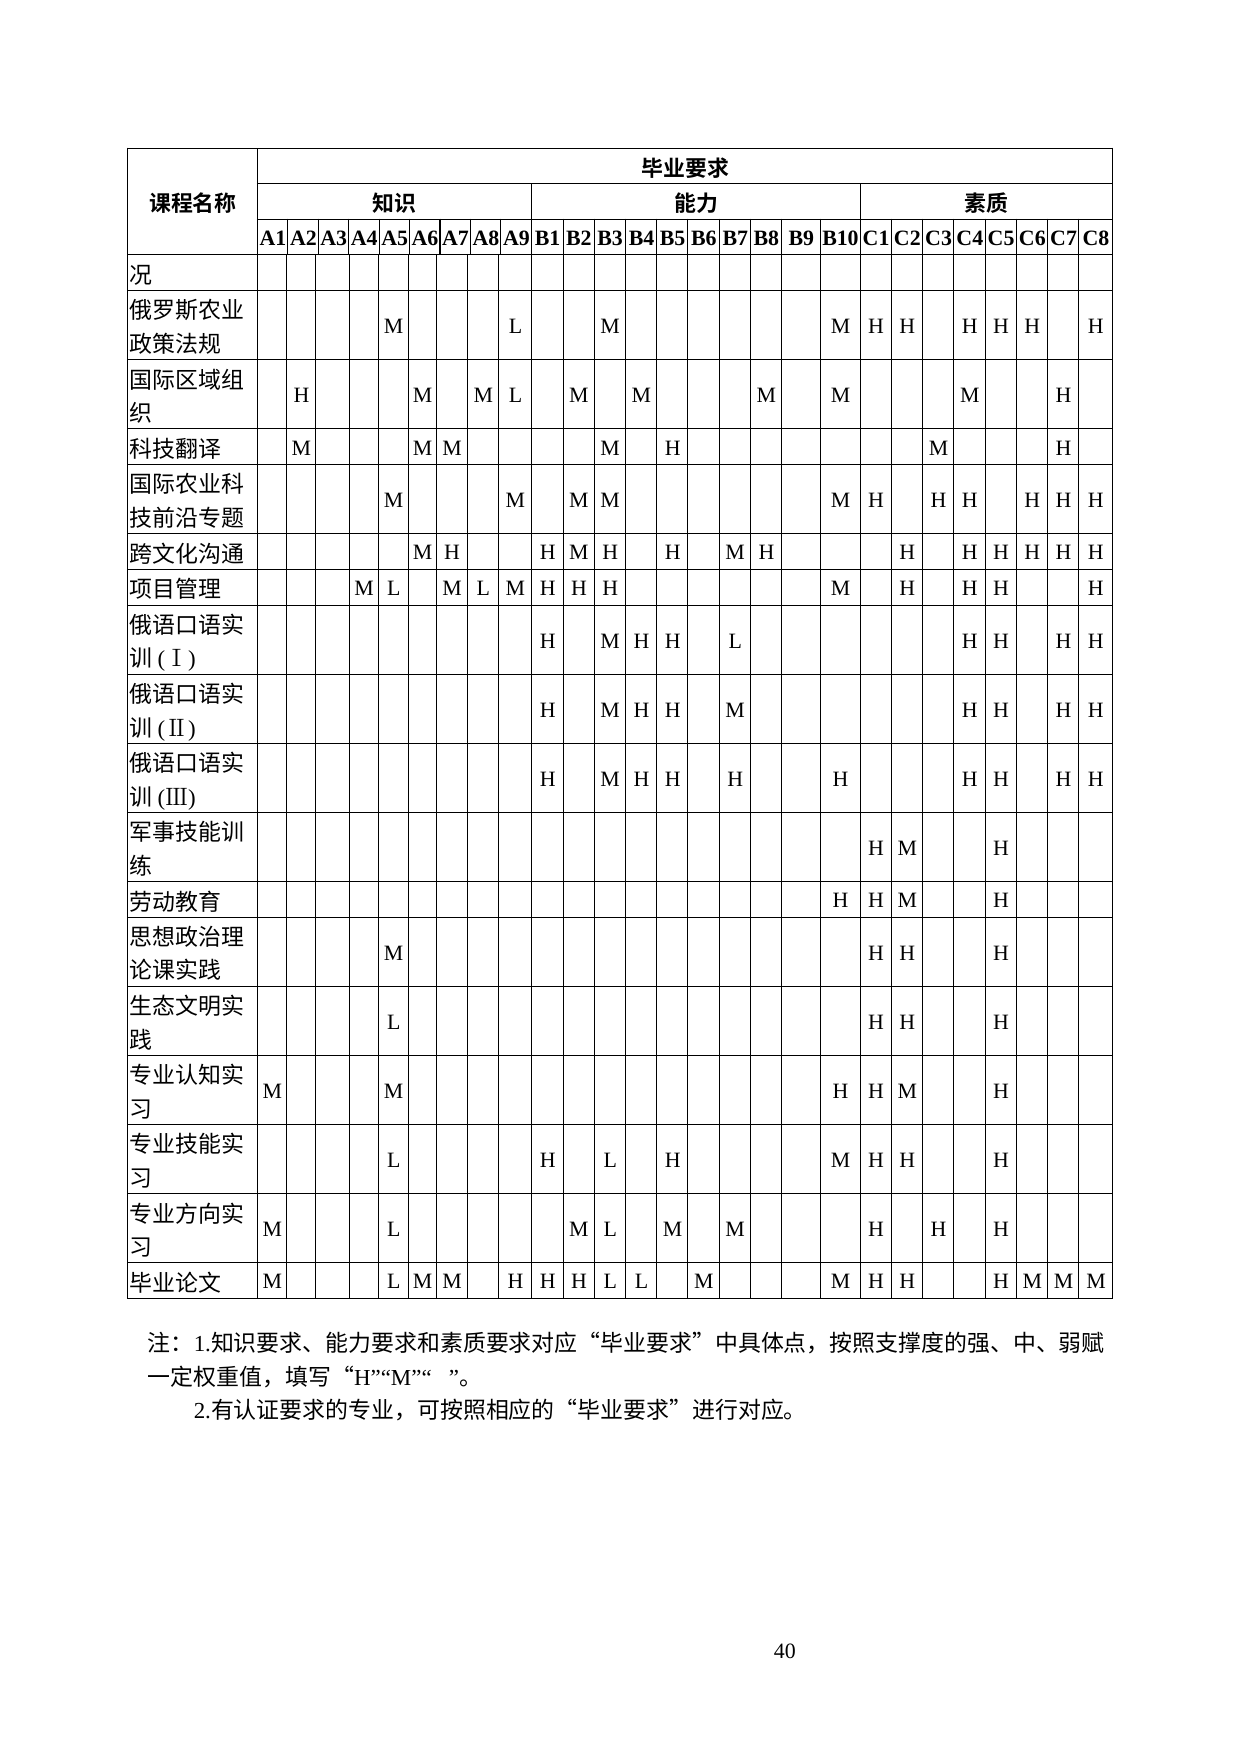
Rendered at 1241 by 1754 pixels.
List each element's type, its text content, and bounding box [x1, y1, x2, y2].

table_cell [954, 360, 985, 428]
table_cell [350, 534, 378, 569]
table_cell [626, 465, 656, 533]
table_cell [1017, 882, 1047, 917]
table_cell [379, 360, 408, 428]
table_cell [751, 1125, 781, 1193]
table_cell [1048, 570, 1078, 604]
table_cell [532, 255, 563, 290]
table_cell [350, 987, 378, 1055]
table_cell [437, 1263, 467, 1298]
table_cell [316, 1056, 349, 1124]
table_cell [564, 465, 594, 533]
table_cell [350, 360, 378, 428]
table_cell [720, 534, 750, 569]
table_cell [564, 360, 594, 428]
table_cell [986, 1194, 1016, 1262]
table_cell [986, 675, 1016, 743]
table_cell B5 [657, 220, 687, 254]
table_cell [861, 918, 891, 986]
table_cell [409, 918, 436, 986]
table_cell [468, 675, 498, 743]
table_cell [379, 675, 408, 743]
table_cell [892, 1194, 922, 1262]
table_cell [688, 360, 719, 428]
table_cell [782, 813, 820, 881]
table_cell B6 [688, 220, 719, 254]
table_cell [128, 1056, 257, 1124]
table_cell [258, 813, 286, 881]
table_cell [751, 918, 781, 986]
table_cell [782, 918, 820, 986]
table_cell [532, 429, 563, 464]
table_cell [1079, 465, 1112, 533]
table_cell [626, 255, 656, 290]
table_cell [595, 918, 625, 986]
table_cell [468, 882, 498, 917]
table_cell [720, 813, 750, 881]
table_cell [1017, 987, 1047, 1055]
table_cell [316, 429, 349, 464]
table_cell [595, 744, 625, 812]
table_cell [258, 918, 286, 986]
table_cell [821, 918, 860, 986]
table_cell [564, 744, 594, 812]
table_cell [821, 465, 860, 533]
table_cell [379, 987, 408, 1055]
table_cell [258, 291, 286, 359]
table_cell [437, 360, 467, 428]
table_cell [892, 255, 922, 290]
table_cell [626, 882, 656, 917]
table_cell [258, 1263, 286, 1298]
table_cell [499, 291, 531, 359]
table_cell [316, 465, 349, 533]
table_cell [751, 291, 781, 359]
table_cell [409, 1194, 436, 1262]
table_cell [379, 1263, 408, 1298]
table_cell A6 [410, 220, 439, 254]
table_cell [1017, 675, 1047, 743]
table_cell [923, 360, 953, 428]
table_cell A9 [501, 220, 531, 254]
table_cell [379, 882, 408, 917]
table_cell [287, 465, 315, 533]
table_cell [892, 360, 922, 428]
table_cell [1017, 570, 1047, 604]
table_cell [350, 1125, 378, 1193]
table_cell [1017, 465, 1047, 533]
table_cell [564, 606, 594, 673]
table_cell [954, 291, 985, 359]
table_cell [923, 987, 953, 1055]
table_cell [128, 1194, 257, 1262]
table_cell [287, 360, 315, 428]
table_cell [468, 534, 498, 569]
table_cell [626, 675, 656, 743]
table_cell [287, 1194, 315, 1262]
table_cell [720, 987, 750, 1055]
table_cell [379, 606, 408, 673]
table_cell B8 [751, 220, 781, 254]
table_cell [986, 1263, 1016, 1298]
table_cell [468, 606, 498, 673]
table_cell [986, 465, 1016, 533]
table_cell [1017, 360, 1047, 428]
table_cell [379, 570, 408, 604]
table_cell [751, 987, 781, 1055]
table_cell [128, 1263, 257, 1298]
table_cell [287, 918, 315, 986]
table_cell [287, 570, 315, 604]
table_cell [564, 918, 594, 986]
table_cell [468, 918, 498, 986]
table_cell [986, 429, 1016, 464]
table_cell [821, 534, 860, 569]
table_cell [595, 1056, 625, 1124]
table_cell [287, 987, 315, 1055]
table_cell B10 [821, 220, 860, 254]
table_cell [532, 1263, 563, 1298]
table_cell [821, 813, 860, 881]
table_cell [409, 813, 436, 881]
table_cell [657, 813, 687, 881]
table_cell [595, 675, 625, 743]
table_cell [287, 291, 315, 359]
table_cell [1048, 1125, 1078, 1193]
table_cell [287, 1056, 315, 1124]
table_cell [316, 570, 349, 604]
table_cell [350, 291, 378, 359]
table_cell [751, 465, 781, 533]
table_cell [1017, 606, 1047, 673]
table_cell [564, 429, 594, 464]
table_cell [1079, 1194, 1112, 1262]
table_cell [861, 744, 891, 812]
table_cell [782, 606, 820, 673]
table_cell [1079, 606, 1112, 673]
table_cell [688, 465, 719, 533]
table_cell B9 [782, 220, 820, 254]
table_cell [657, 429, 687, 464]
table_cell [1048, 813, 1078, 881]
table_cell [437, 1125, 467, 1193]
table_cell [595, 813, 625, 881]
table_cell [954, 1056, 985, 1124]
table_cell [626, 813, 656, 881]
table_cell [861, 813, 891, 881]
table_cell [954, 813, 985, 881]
table_header 课程名称 [128, 149, 257, 254]
table_cell B3 [595, 220, 625, 254]
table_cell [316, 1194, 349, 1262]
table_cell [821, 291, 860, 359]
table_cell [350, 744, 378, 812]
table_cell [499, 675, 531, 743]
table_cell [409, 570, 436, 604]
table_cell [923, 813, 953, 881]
table_cell A3 [319, 220, 348, 254]
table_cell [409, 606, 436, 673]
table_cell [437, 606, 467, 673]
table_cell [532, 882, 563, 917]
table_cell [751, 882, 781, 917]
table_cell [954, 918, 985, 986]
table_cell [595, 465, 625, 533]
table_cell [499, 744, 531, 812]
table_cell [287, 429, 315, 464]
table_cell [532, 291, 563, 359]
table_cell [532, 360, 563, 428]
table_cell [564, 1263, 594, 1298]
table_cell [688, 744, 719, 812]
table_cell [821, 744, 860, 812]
table_header 毕业要求 [258, 149, 1112, 183]
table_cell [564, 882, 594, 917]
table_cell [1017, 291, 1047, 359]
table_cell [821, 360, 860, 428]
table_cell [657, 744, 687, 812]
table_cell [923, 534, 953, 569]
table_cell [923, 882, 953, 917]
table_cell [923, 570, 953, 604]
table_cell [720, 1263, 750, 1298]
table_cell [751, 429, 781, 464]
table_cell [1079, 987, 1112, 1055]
text 2.有认证要求的专业，可按照相应的“毕业要求”进行对应。 [148, 1392, 1122, 1425]
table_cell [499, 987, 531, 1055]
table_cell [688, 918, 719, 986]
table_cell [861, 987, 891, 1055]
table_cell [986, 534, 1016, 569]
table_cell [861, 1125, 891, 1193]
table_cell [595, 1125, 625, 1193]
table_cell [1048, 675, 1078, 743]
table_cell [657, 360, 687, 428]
table_cell 素质 [861, 184, 1112, 218]
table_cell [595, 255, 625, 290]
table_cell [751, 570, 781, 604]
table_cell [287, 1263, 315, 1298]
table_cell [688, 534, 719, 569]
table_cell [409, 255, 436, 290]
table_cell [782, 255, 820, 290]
table_cell C4 [954, 220, 985, 254]
table_cell A2 [288, 220, 318, 254]
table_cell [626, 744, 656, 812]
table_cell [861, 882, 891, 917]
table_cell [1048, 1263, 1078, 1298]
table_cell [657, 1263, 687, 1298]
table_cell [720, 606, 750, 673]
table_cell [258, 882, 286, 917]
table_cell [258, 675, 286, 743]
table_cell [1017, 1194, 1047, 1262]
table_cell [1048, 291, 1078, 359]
table_cell C5 [986, 220, 1016, 254]
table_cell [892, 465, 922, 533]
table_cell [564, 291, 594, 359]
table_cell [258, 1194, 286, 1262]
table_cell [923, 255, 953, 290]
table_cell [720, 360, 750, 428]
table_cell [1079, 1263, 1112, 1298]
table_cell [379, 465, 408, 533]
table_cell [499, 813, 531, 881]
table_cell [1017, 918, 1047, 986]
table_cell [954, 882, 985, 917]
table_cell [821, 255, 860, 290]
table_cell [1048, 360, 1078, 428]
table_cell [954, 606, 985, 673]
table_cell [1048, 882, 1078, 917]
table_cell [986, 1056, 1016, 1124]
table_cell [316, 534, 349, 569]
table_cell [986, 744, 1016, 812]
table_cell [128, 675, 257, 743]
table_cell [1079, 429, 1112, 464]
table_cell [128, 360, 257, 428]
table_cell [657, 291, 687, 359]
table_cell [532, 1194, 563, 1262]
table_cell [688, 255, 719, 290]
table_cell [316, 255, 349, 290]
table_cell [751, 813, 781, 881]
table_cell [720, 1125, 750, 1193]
text 注：1.知识要求、能力要求和素质要求对应“毕业要求”中具体点，按照支撑度的强、中、弱赋一定权重值，填写“H”“M”“ ”。 [148, 1325, 1122, 1392]
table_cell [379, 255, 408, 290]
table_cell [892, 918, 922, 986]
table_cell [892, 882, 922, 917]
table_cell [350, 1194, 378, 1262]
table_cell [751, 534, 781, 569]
table_cell C8 [1079, 220, 1112, 254]
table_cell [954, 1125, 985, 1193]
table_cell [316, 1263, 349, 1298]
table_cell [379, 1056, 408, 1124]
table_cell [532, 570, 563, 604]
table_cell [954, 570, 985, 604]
table_cell C3 [923, 220, 953, 254]
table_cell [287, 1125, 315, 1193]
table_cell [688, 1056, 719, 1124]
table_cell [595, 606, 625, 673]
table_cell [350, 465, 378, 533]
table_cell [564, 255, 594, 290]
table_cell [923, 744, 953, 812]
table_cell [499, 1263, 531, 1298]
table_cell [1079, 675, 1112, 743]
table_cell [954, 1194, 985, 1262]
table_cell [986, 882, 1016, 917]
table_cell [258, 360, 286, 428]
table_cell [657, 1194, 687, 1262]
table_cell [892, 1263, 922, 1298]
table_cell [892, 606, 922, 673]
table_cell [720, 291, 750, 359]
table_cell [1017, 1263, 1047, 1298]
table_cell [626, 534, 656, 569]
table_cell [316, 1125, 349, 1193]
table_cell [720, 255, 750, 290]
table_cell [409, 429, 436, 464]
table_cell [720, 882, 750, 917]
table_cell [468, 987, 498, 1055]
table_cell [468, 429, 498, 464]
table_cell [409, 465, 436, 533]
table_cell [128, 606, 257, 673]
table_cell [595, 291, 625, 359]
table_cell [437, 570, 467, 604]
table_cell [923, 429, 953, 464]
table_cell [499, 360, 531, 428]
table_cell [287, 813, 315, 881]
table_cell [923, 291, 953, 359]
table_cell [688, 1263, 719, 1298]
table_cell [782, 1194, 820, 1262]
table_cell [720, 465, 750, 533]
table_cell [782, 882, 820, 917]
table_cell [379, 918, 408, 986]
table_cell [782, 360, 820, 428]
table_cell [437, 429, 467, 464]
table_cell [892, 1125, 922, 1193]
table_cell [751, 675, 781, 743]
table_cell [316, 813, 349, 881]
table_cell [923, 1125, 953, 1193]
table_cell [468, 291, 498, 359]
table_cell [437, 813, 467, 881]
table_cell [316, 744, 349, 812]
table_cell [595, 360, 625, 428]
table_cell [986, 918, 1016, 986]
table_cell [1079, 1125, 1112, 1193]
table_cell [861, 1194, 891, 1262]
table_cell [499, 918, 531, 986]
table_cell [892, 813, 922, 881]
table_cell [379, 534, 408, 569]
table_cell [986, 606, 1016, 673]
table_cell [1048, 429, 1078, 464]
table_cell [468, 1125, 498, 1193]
table_cell B4 [626, 220, 656, 254]
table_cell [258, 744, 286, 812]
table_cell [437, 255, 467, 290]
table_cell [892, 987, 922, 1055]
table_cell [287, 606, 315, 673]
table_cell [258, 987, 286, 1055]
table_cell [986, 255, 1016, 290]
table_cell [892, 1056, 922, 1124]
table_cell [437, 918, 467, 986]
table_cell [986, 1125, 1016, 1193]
table_cell C2 [892, 220, 922, 254]
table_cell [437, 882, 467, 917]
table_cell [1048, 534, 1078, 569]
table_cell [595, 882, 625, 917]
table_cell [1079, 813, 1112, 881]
table_cell 知识 [258, 184, 531, 218]
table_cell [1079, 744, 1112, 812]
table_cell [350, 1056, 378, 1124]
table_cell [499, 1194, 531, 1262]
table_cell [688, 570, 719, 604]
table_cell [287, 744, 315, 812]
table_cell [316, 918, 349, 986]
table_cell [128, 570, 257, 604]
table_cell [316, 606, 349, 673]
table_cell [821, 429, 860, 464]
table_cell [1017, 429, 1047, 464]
table_cell C6 [1017, 220, 1047, 254]
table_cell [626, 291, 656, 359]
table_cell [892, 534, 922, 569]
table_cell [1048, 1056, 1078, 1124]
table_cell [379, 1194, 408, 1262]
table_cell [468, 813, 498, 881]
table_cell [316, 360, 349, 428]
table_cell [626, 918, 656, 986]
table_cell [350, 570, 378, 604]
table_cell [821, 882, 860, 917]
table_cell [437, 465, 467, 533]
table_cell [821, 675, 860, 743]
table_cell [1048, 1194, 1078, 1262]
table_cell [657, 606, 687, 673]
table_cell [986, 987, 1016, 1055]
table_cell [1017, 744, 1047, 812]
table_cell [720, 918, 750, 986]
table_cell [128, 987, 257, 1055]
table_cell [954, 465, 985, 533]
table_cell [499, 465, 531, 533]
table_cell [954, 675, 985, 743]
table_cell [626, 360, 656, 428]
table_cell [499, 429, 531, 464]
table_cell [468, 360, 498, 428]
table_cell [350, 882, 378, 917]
table_cell C1 [861, 220, 891, 254]
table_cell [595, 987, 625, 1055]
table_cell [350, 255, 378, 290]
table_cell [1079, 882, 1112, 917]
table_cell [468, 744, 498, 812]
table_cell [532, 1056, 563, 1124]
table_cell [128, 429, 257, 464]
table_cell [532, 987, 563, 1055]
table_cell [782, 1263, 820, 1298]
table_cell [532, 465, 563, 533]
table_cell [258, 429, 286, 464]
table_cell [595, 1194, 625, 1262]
table_cell A7 [441, 220, 470, 254]
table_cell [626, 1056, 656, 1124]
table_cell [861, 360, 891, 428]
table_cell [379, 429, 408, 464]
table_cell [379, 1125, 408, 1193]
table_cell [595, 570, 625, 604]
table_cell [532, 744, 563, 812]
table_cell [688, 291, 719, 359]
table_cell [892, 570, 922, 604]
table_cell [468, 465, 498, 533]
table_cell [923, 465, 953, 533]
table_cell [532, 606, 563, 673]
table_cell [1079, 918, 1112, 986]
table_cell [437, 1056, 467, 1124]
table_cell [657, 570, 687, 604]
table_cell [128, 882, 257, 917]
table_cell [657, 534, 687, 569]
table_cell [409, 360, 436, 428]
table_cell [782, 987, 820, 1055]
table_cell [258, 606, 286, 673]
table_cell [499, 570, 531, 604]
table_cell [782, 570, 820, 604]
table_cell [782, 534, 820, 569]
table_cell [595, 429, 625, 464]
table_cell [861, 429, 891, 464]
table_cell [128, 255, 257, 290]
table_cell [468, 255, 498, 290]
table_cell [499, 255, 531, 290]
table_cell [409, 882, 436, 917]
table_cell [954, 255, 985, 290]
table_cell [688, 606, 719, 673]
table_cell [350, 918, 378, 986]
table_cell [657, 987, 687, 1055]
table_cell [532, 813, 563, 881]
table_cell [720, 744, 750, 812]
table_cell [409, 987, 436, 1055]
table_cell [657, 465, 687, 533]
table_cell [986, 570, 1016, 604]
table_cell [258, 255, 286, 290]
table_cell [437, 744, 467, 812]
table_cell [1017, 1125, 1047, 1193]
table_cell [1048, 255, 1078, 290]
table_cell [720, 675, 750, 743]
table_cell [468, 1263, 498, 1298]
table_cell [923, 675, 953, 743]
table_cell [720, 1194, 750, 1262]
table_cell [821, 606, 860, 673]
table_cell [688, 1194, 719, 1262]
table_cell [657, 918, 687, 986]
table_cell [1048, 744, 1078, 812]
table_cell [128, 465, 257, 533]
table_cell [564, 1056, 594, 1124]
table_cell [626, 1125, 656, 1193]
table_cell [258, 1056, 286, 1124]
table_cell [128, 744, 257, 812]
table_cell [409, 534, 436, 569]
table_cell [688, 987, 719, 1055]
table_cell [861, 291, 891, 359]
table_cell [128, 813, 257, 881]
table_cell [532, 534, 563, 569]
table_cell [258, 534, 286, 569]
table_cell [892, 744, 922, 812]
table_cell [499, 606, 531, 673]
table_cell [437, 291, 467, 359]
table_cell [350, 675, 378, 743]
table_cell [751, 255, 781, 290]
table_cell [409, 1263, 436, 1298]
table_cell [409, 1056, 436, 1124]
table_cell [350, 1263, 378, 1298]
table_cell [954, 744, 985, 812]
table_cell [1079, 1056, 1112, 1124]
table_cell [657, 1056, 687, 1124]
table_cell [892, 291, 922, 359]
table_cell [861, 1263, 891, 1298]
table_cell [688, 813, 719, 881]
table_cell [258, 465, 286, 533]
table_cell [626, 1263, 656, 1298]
table_cell 能力 [532, 184, 860, 218]
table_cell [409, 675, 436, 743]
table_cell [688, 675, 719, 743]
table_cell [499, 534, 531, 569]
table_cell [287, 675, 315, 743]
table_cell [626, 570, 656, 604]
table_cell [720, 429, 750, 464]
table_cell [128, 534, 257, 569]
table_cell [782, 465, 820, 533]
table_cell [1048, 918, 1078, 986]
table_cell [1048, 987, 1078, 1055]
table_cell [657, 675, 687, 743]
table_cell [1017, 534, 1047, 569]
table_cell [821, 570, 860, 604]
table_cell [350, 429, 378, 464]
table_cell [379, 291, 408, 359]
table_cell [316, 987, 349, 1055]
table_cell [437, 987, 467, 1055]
table_cell A4 [349, 220, 379, 254]
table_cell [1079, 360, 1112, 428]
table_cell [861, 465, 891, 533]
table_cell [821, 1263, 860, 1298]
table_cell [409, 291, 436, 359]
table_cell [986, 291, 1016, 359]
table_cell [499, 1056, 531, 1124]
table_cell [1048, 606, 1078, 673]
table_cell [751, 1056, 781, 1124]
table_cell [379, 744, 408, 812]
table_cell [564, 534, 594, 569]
table_cell B7 [720, 220, 750, 254]
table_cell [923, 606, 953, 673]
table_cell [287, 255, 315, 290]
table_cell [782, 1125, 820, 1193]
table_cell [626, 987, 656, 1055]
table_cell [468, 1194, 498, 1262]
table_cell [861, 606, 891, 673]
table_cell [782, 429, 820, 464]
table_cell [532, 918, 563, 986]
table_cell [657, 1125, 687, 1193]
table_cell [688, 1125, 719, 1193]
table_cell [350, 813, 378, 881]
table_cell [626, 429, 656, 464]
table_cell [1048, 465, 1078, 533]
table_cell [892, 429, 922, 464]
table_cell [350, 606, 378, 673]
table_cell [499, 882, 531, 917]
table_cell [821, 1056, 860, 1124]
table_cell A5 [380, 220, 409, 254]
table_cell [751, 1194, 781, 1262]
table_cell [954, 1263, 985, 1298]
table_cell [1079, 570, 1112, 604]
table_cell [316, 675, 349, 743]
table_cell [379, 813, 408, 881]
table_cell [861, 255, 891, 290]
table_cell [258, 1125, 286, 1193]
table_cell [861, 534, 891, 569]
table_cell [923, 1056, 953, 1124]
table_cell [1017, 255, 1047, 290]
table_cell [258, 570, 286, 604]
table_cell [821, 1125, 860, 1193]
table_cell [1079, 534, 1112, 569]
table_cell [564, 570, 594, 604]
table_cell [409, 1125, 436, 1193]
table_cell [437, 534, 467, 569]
table_cell C7 [1048, 220, 1078, 254]
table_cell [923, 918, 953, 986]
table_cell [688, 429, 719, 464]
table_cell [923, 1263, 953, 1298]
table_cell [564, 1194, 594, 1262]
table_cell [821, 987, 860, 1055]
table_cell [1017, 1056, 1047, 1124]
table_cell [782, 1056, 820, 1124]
table_cell A1 [258, 220, 287, 254]
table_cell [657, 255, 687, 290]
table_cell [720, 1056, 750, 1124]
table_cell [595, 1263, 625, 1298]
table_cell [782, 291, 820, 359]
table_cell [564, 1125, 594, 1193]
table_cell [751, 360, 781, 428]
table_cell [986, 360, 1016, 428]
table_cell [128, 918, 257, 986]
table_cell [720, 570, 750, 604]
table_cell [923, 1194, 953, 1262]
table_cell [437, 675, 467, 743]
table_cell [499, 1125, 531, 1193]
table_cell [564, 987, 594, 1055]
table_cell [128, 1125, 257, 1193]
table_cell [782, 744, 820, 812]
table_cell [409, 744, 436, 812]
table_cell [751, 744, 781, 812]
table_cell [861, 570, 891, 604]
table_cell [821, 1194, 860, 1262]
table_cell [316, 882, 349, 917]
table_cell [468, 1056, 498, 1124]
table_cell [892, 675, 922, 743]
table_cell B1 [532, 220, 563, 254]
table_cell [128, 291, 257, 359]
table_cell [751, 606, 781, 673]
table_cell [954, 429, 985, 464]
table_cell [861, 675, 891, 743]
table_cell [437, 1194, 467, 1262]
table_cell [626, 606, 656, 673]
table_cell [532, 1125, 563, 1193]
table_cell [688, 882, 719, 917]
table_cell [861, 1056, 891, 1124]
table_cell A8 [471, 220, 500, 254]
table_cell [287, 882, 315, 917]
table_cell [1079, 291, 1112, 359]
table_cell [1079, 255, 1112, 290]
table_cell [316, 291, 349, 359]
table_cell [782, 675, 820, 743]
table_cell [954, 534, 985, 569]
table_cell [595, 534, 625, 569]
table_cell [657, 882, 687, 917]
table_cell B2 [564, 220, 594, 254]
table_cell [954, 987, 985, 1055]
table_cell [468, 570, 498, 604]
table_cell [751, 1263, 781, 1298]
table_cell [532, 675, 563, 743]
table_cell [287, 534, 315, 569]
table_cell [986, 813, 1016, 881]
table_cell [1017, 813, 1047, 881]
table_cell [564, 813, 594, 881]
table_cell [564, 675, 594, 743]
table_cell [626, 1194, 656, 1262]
